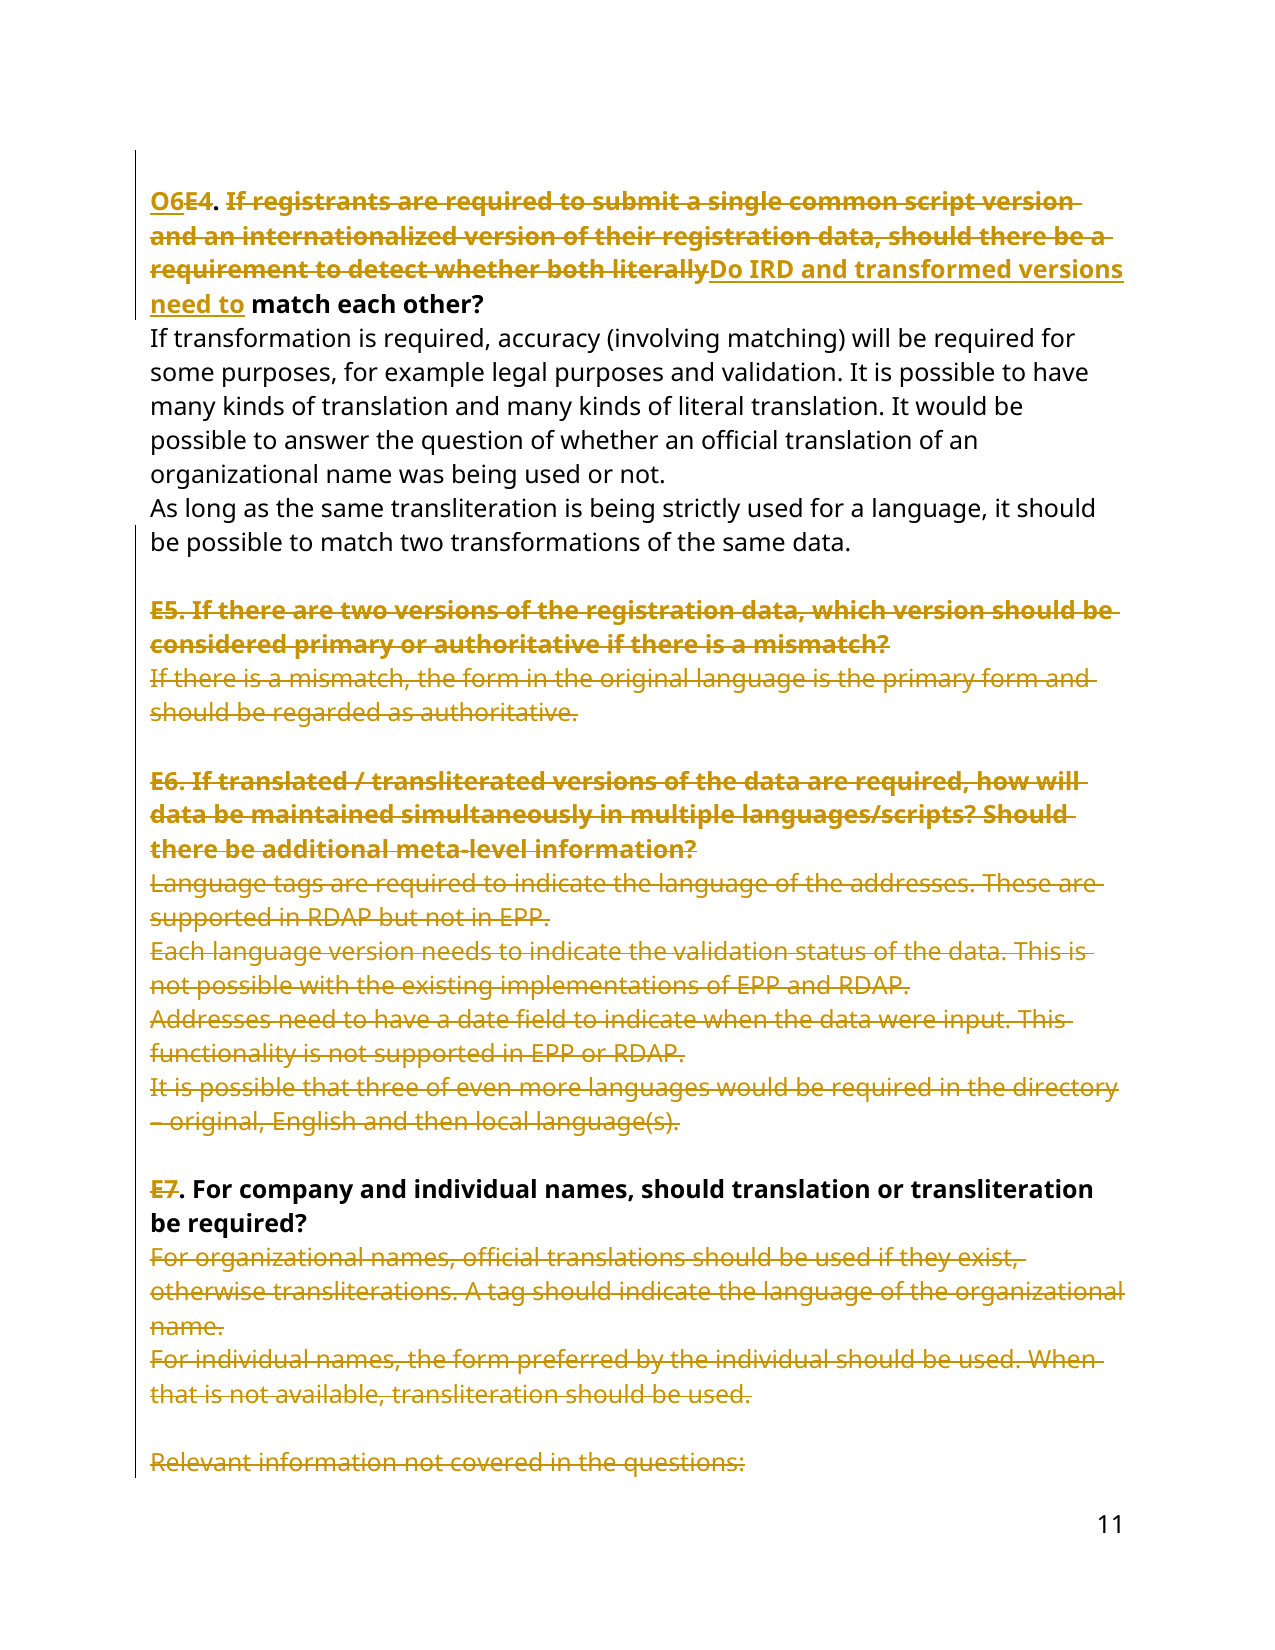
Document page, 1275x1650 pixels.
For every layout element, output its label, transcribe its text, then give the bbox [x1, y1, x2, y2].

text . match each other? [150, 184, 1125, 320]
text As long as the same transliteration is being strictly used for a language, it should be possible to match two transformations of the same data. [150, 491, 1125, 559]
text If transformation is required, accuracy (involving matching) will be required for some purposes, for example legal purposes and validation. It is possible to have many kinds of translation and many kinds of literal translation. It would be possible to answer the question of whether an official translation of an organizational name was being used or not. [150, 320, 1125, 491]
